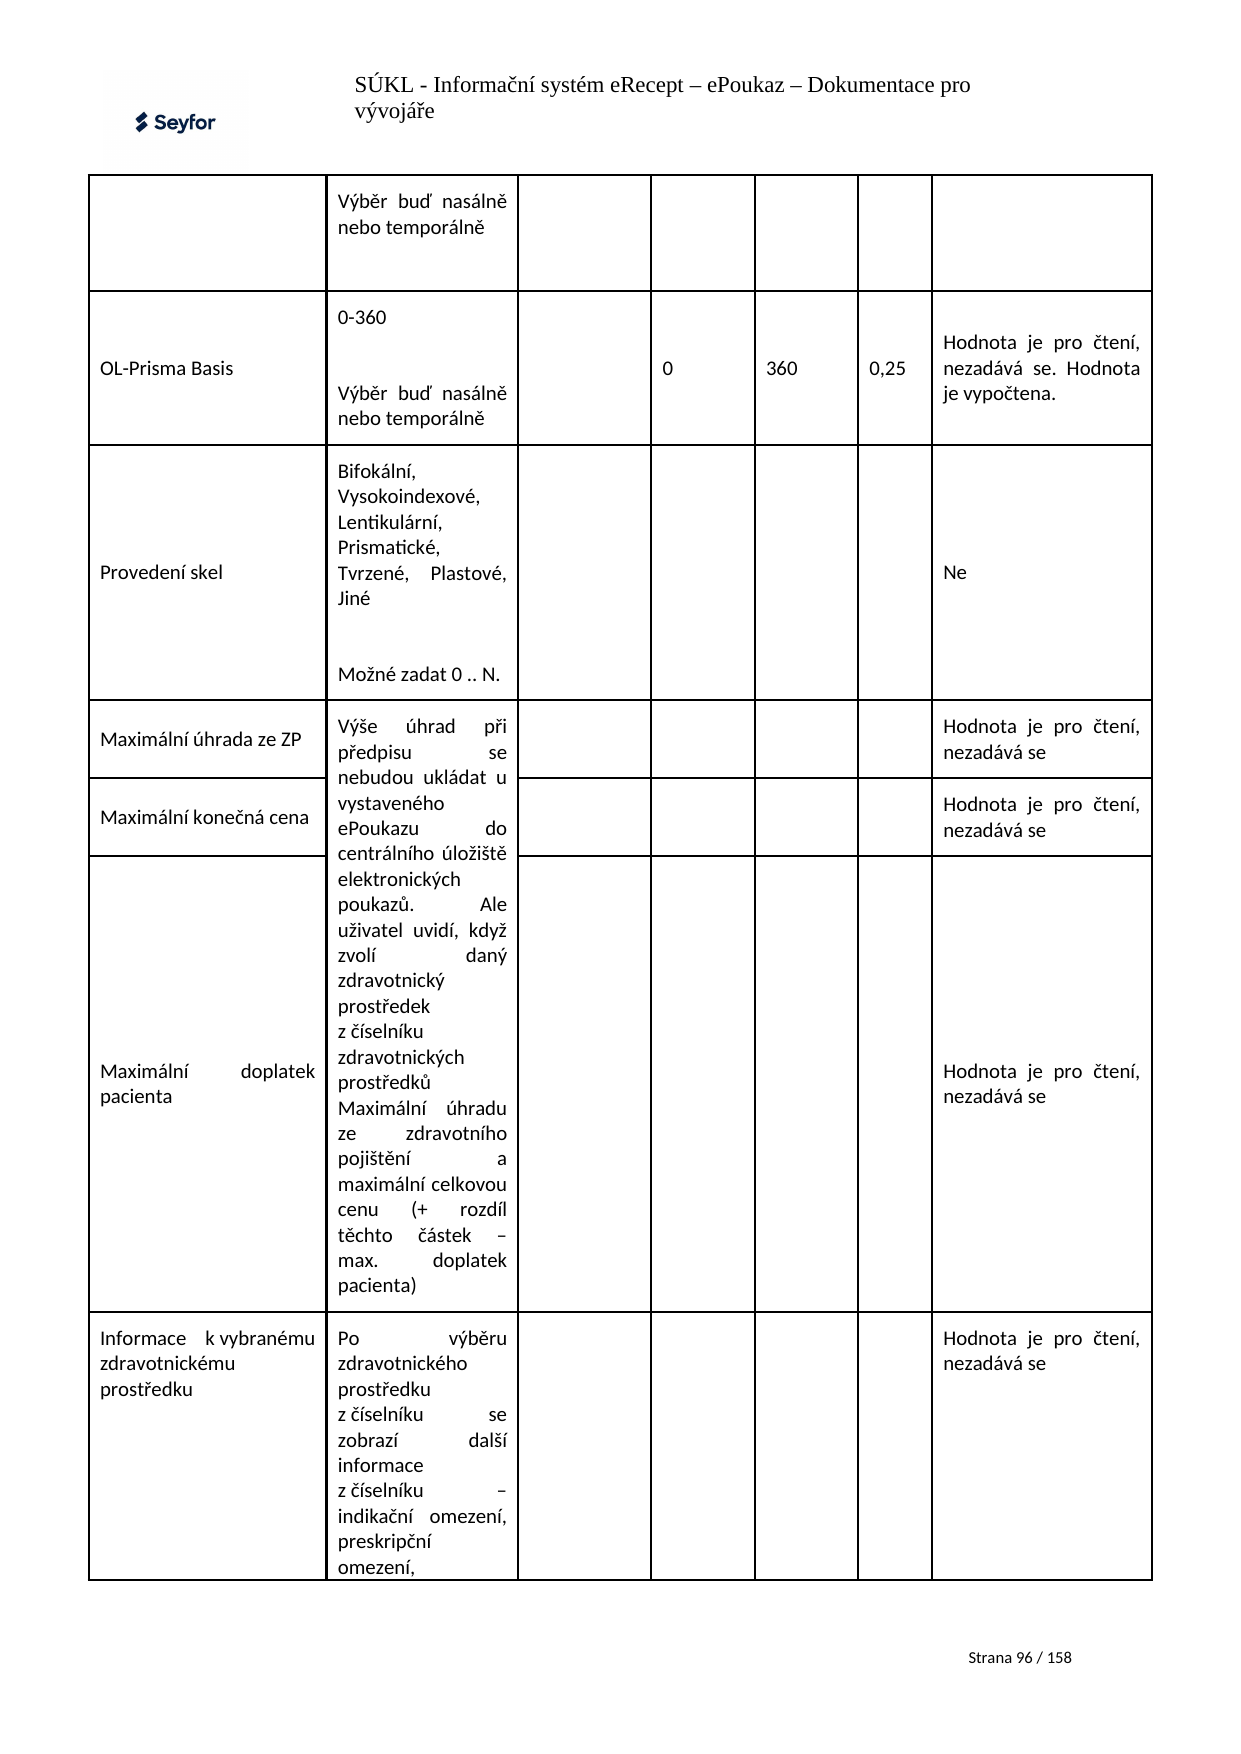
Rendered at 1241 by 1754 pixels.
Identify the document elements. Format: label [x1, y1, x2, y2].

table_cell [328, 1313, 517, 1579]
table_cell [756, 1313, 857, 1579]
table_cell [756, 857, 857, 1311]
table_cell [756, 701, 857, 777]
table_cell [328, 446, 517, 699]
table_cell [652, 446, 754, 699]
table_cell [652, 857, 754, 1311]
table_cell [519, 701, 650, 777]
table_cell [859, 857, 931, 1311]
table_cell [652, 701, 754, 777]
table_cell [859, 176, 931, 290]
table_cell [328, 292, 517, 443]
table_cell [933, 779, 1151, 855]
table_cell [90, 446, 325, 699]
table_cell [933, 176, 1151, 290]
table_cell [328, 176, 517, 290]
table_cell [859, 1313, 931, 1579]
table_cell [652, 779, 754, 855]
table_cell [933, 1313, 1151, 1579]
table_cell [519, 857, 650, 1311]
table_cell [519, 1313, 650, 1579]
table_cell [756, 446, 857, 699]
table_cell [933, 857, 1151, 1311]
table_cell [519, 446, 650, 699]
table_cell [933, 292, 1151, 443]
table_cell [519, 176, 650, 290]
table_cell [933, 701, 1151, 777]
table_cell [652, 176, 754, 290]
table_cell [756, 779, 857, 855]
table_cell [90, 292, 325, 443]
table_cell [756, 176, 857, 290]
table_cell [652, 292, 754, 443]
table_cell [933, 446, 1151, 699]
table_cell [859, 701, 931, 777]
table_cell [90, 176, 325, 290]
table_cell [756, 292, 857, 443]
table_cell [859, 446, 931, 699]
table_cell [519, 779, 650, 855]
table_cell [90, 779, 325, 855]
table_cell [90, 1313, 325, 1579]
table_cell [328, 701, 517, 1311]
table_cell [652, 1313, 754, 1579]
picture [102, 70, 249, 174]
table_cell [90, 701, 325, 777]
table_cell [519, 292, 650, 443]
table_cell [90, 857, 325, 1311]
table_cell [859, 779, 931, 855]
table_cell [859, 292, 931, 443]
